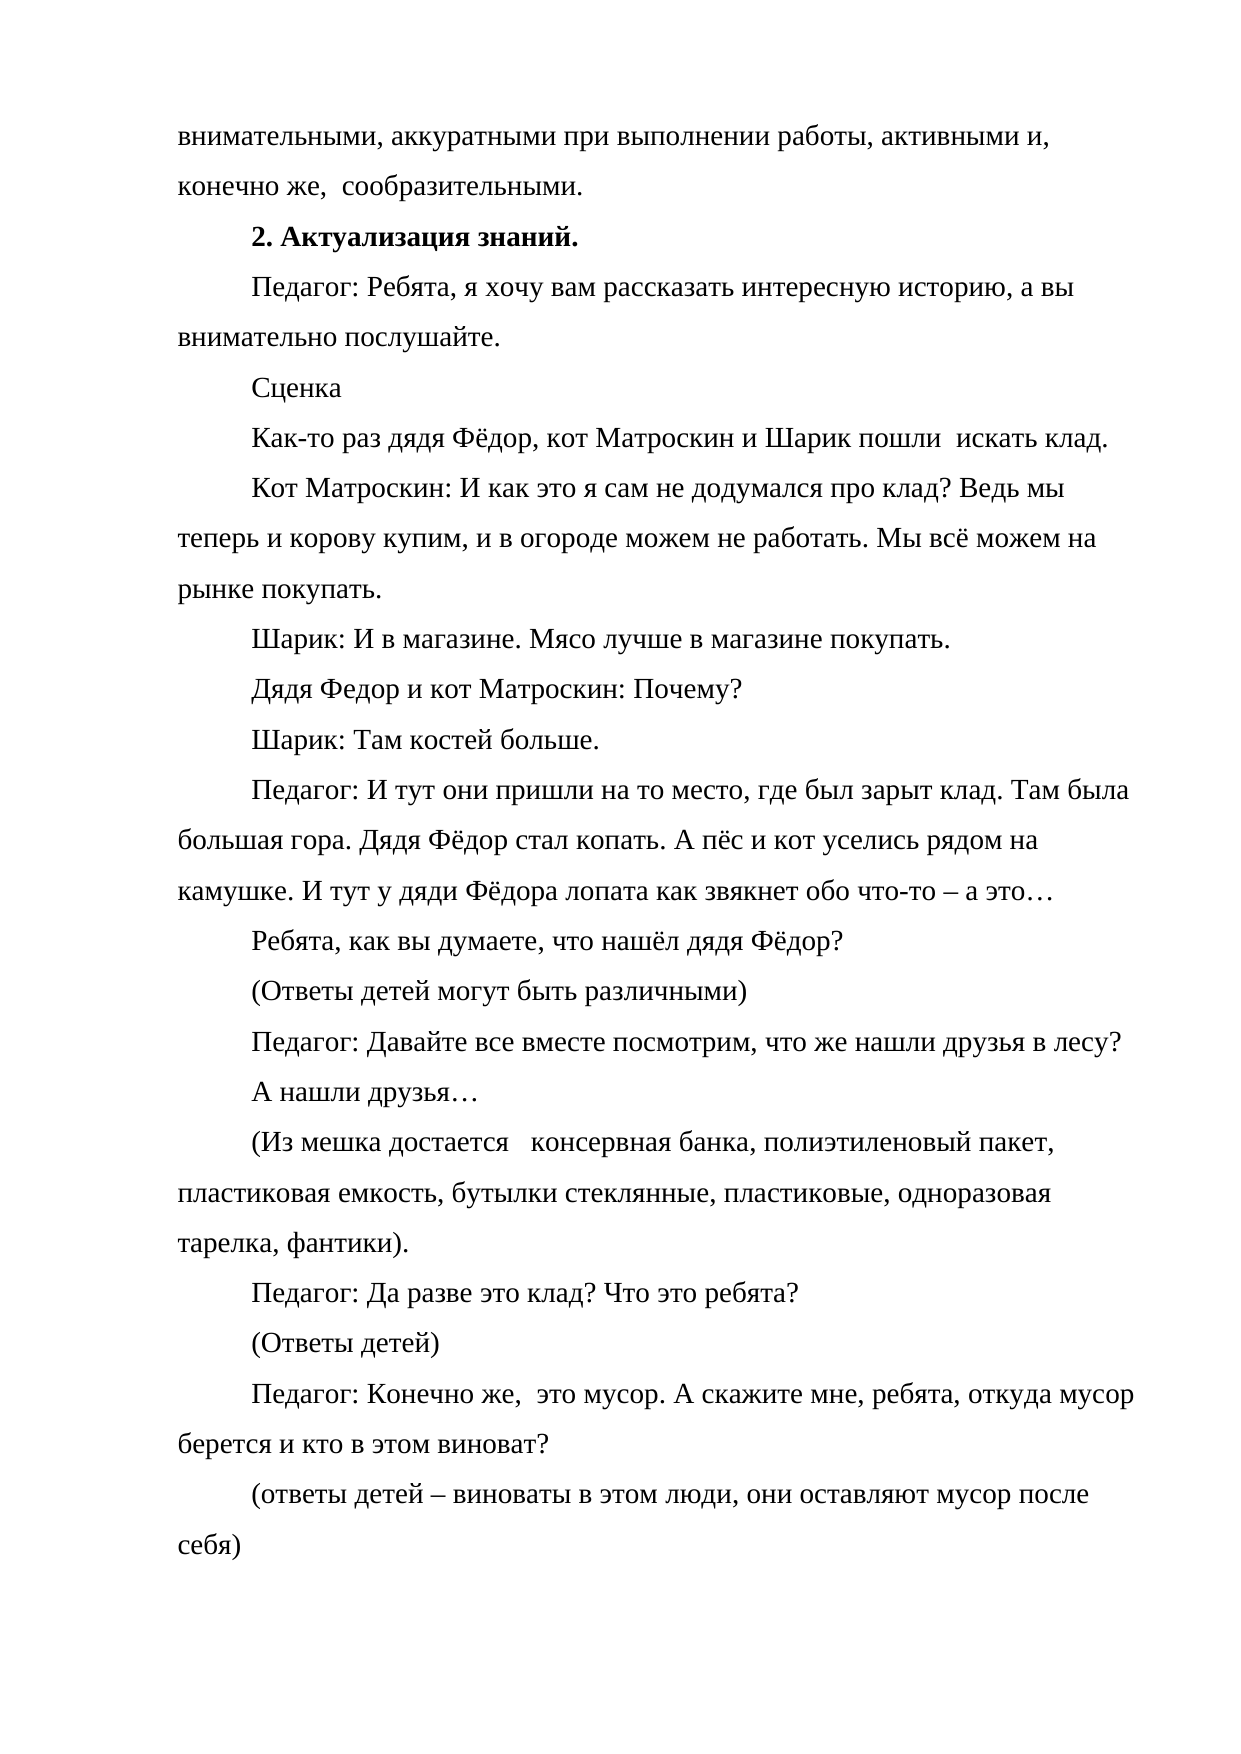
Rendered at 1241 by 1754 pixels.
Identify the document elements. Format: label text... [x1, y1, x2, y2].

text (Ответы детей могут быть различными) [177, 973, 1152, 1007]
text Дядя Федор и кот Матроскин: Почему? [177, 672, 1152, 705]
text Шарик: Там костей больше. [177, 722, 1152, 755]
text Педагог: Да разве это клад? Что это ребята? [177, 1275, 1152, 1309]
text (ответы детей – виноваты в этом люди, они оставляют мусор после себя) [177, 1477, 1152, 1560]
text Педагог: Давайте все вместе посмотрим, что же нашли друзья в лесу? [177, 1024, 1152, 1057]
text Педагог: Ребята, я хочу вам рассказать интересную историю, а вы внимательно послушайте. [177, 269, 1152, 353]
text Шарик: И в магазине. Мясо лучше в магазине покупать. [177, 621, 1152, 655]
text 2. Актуализация знаний. [177, 219, 1152, 252]
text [177, 118, 1152, 202]
text Сценка [177, 370, 1152, 403]
text (Ответы детей) [177, 1326, 1152, 1359]
text А нашли друзья… [177, 1074, 1152, 1108]
text Кот Матроскин: И как это я сам не додумался про клад? Ведь мы теперь и корову купим, и в огороде можем не работать. Мы всё можем на рынке покупать. [177, 470, 1152, 604]
text Ребята, как вы думаете, что нашёл дядя Фёдор? [177, 923, 1152, 957]
text Педагог: Конечно же, это мусор. А скажите мне, ребята, откуда мусор берется и кто в этом виноват? [177, 1376, 1152, 1460]
text (Из мешка достается консервная банка, полиэтиленовый пакет, пластиковая емкость, бутылки стеклянные, пластиковые, одноразовая тарелка, фантики). [177, 1124, 1152, 1258]
text Как-то раз дядя Фёдор, кот Матроскин и Шарик пошли искать клад. [177, 420, 1152, 453]
text Педагог: И тут они пришли на то место, где был зарыт клад. Там была большая гора. Дядя Фёдор стал копать. А пёс и кот уселись рядом на камушке. И тут у дяди Фёдора лопата как звякнет обо что-то – а это… [177, 772, 1152, 906]
